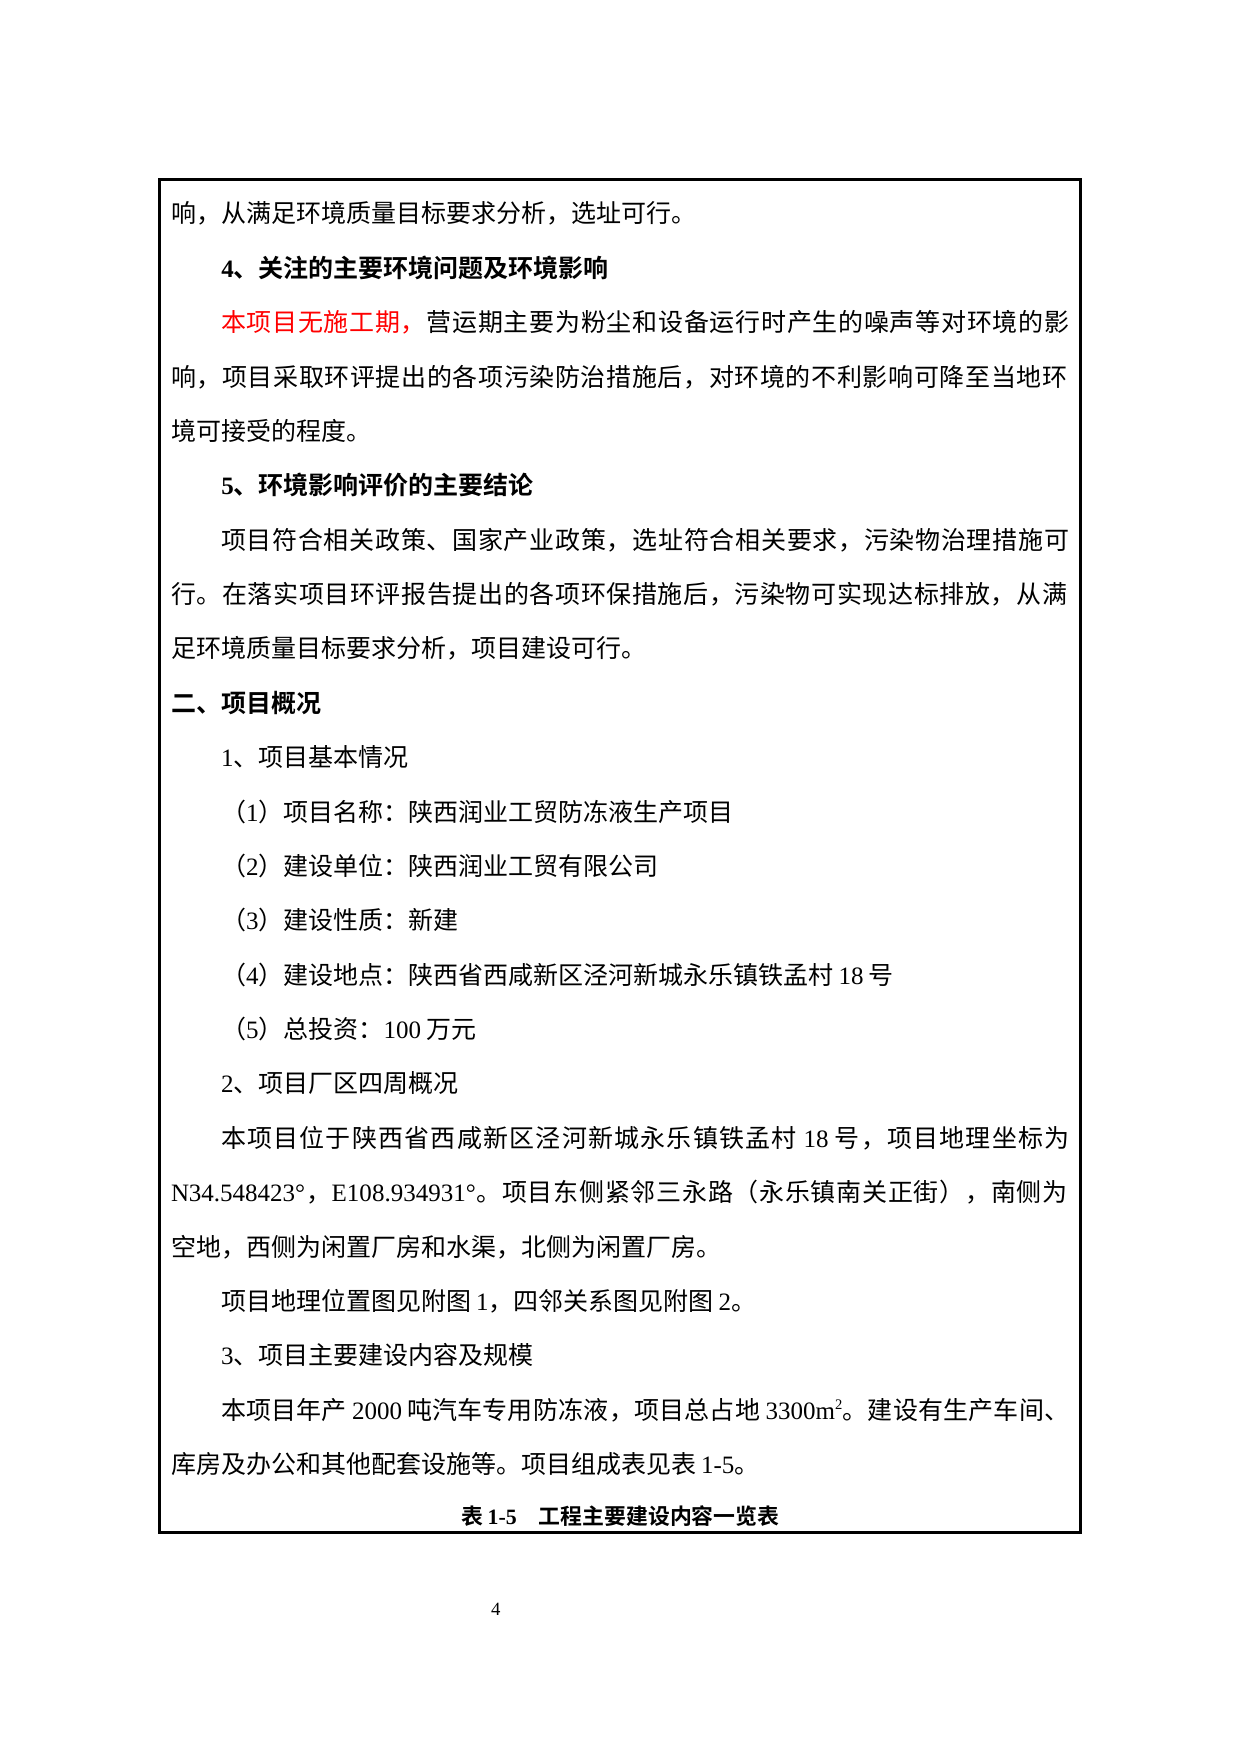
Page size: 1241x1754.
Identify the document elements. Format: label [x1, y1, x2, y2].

table_cell [161, 181, 1079, 1531]
